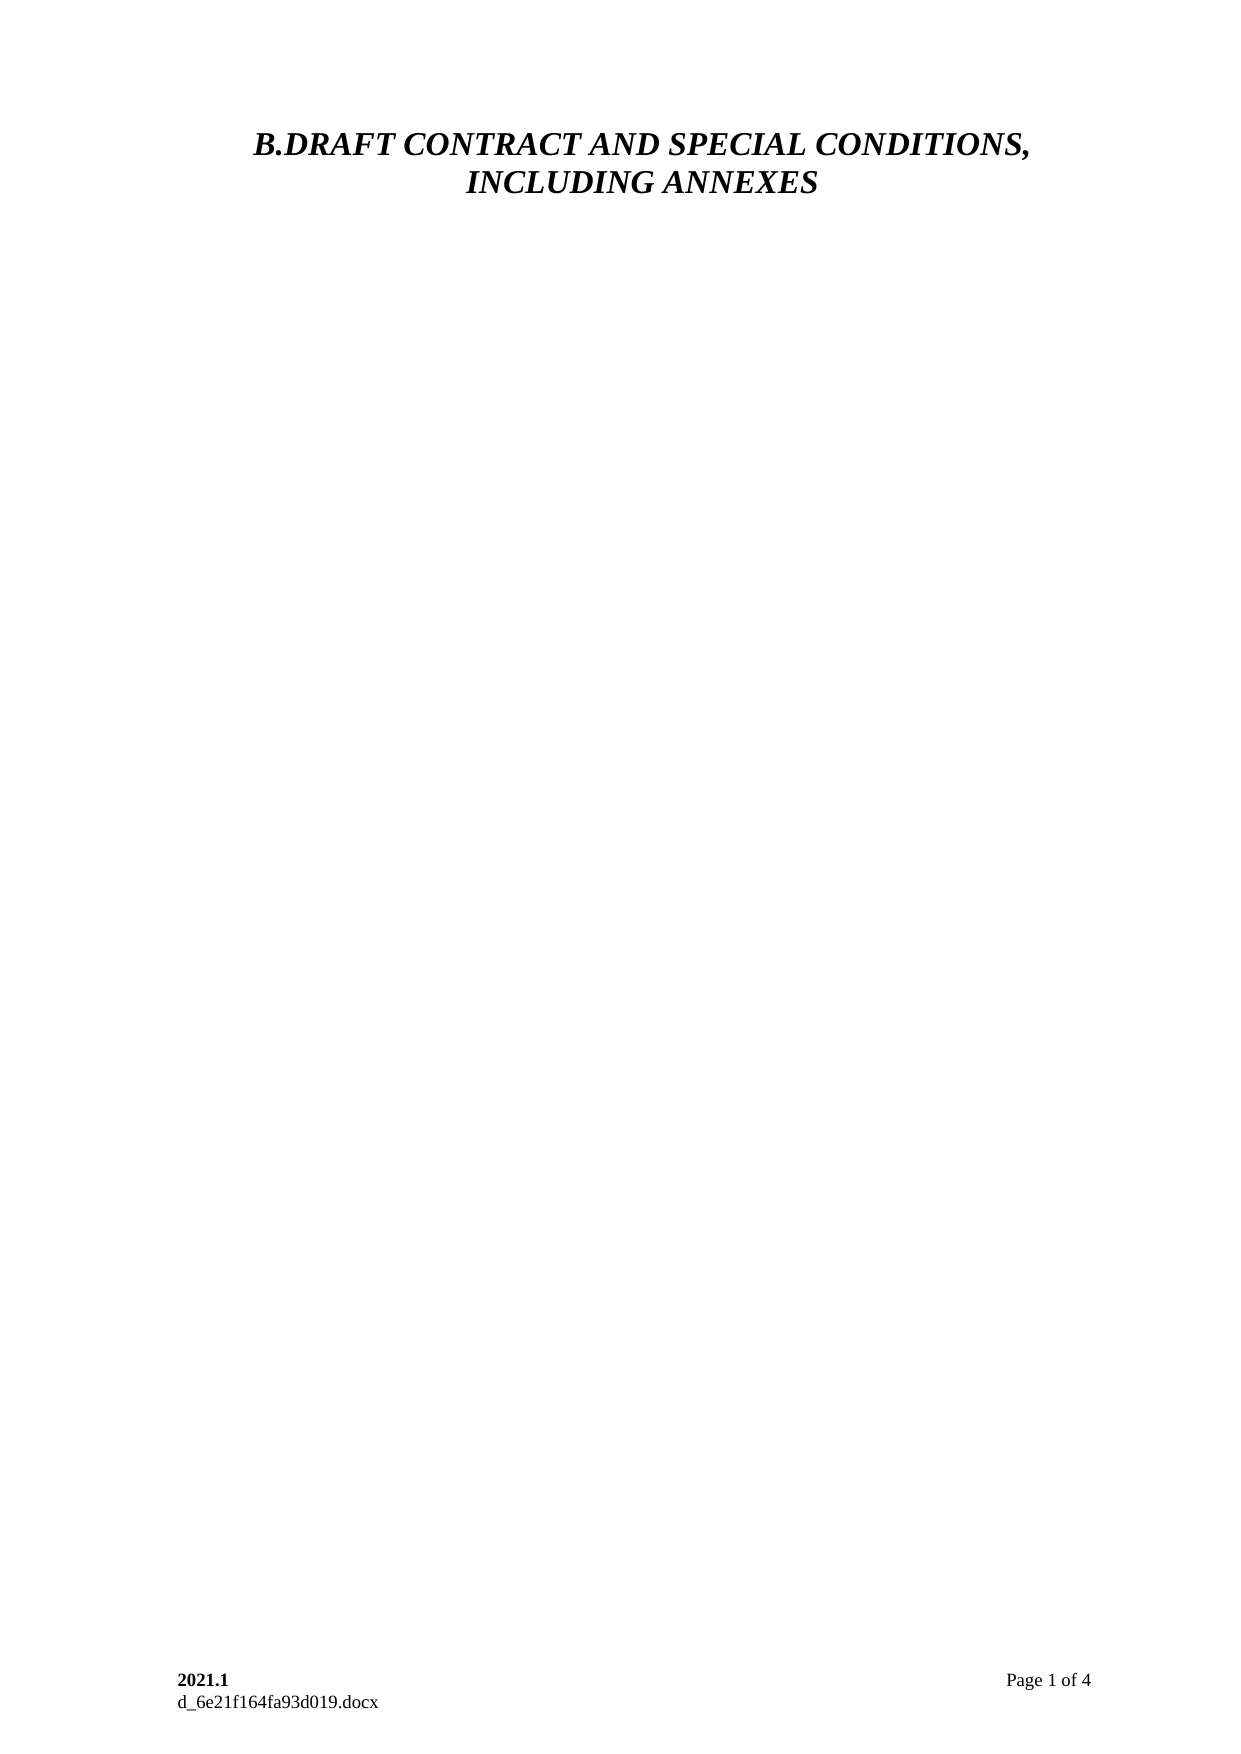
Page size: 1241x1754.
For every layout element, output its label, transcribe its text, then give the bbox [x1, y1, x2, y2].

subtitle B. DRAFT CONTRACT AND SPECIAL CONDITIONS, INCLUDING ANNEXES [177, 124, 1107, 201]
